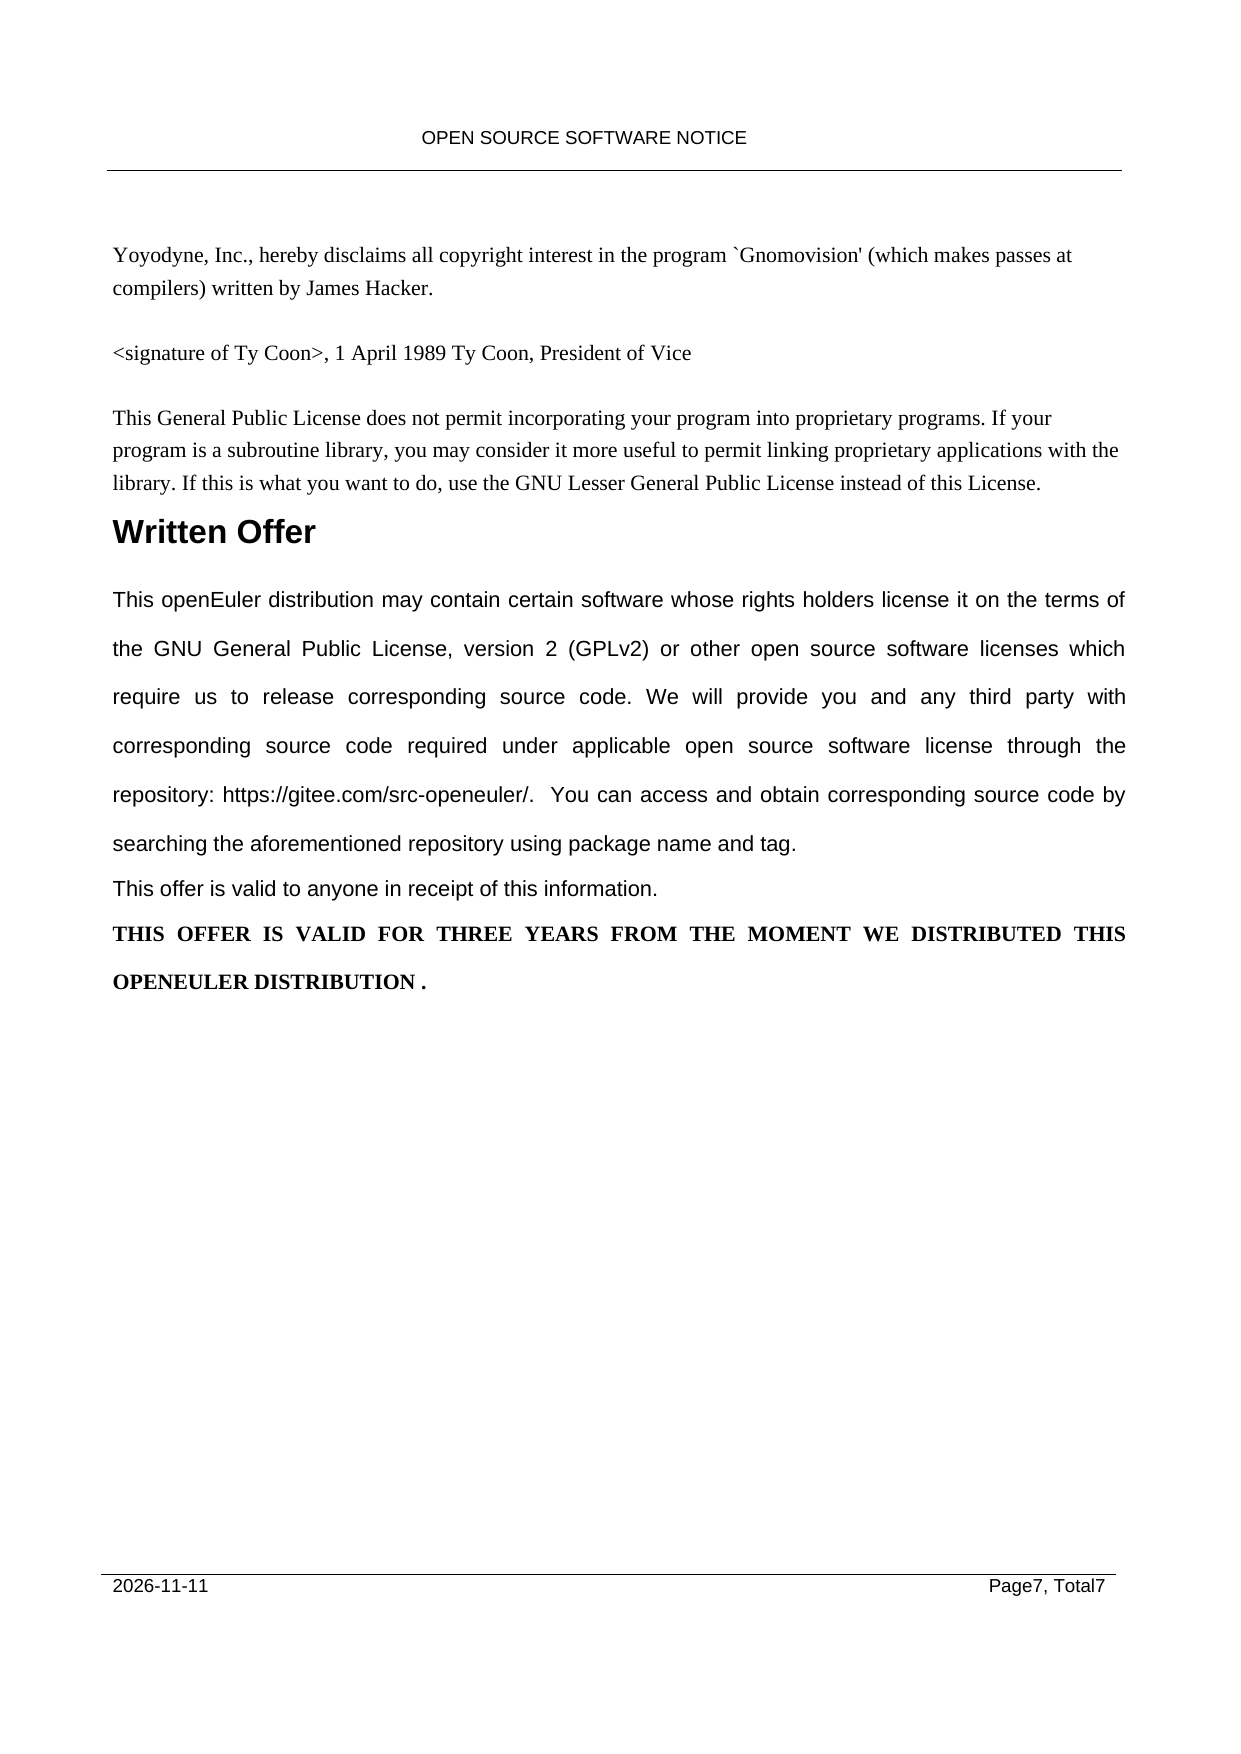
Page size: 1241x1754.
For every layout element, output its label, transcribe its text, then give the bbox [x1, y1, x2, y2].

text This openEuler distribution may contain certain software whose rights holders license it on the terms of the GNU General Public License, version 2 (GPLv2) or other open source software licenses which require us to release corresponding source code. We will provide you and any third party with corresponding source code required under applicable open source software license through the repository: https://gitee.com/src-openeuler/. You can access and obtain corresponding source code by searching the aforementioned repository using package name and tag. [112, 583, 1128, 859]
text This offer is valid to anyone in receipt of this information. [112, 872, 1128, 904]
text THIS OFFER IS VALID FOR THREE YEARS FROM THE MOMENT WE DISTRIBUTED THIS OPENEULER DISTRIBUTION . [112, 917, 1128, 998]
text Written Offer [112, 499, 1128, 564]
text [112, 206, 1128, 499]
